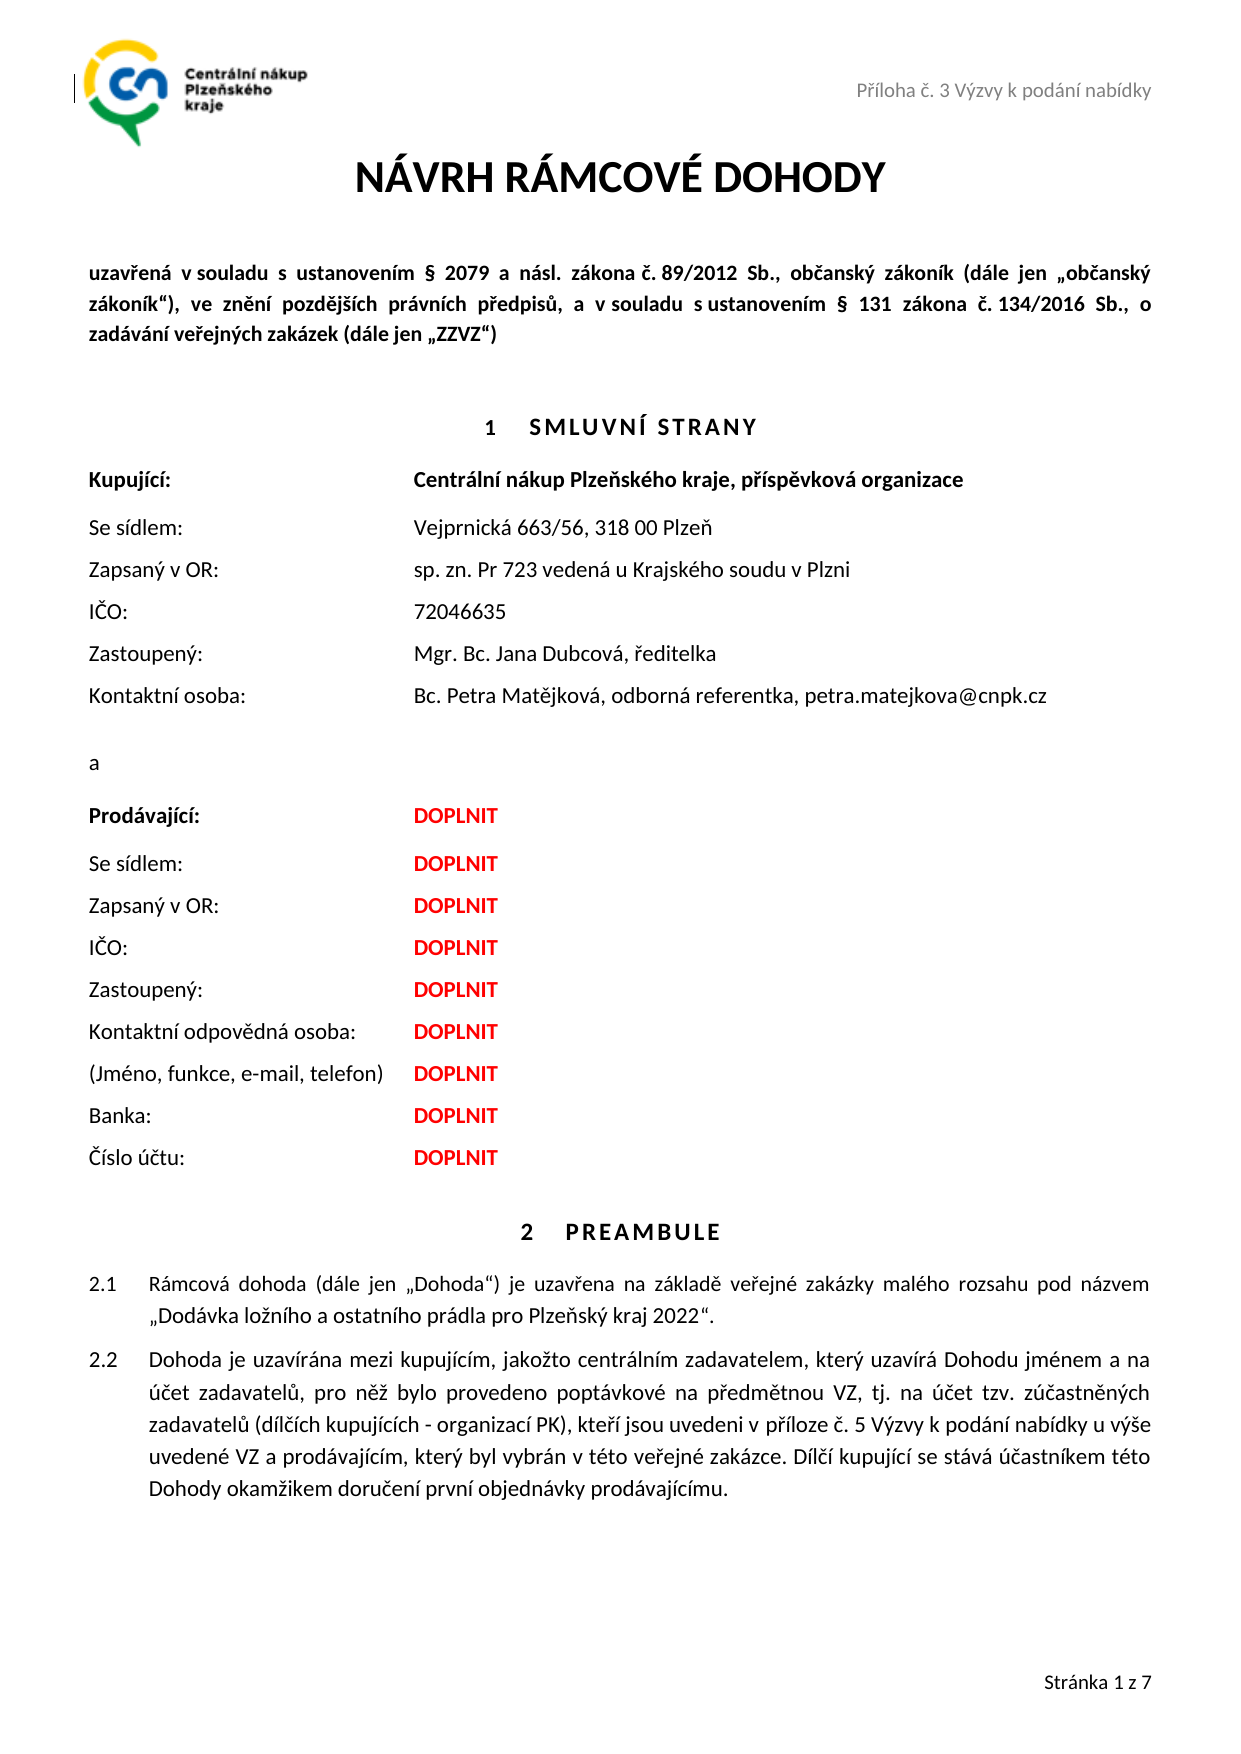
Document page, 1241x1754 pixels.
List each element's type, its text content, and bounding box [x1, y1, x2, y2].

subtitle Dohoda je uzavírána mezi kupujícím, jakožto centrálním zadavatelem, který uzavírá Dohodu jménem a na účet zadavatelů, pro něž bylo provedeno poptávkové na předmětnou VZ, tj. na účet tzv. zúčastněných zadavatelů (dílčích kupujících - organizací PK), kteří jsou uvedeni v příloze č. 5 Výzvy k podání nabídky u výše uvedené VZ a prodávajícím, který byl vybrán v této veřejné zakázce. Dílčí kupující se stává účastníkem této Dohody okamžikem doručení první objednávky prodávajícímu. [89, 1346, 1152, 1502]
text Se sídlem: Vejprnická 663/56, 318 00 Plzeň [89, 513, 1152, 541]
text Číslo účtu: DOPLNIT [89, 1143, 1152, 1171]
text IČO: DOPLNIT [89, 933, 1152, 961]
text (Jméno, funkce, e-mail, telefon) DOPLNIT [89, 1059, 1152, 1087]
text Se sídlem: DOPLNIT [89, 849, 1152, 877]
picture [39, 0, 353, 192]
text a [89, 748, 1152, 776]
subtitle Kupující: Centrální nákup Plzeňského kraje, příspěvková organizace [89, 465, 1152, 493]
text Zapsaný v OR: DOPLNIT [89, 891, 1152, 919]
text Kontaktní osoba: Bc. Petra Matějková, odborná referentka, petra.matejkova@cnpk.cz [89, 681, 1152, 709]
text IČO: 72046635 [89, 597, 1152, 625]
text Zapsaný v OR: sp. zn. Pr 723 vedená u Krajského soudu v Plzni [89, 555, 1152, 583]
text Zastoupený: Mgr. Bc. Jana Dubcová, ředitelka [89, 639, 1152, 667]
subtitle Rámcová dohoda (dále jen „Dohoda“) je uzavřena na základě veřejné zakázky malého rozsahu pod názvem „Dodávka ložního a ostatního prádla pro Plzeňský kraj 2022“. [89, 1270, 1152, 1329]
text Zastoupený: DOPLNIT [89, 975, 1152, 1003]
subtitle PREAMBULE [89, 1216, 1152, 1247]
text Kontaktní odpovědná osoba: DOPLNIT [89, 1017, 1152, 1045]
subtitle Prodávající: DOPLNIT [89, 801, 1152, 829]
text Banka: DOPLNIT [89, 1101, 1152, 1129]
text NÁVRH RÁMCOVÉ DOHODY [89, 148, 1152, 204]
subtitle SMLUVNÍ STRANY [89, 411, 1152, 442]
text uzavřená v souladu s ustanovením § 2079 a násl. zákona č. 89/2012 Sb., občanský zákoník (dále jen „občanský zákoník“), ve znění pozdějších právních předpisů, a v souladu s ustanovením § 131 zákona č. 134/2016 Sb., o zadávání veřejných zakázek (dále jen „ZZVZ“) [89, 259, 1152, 347]
